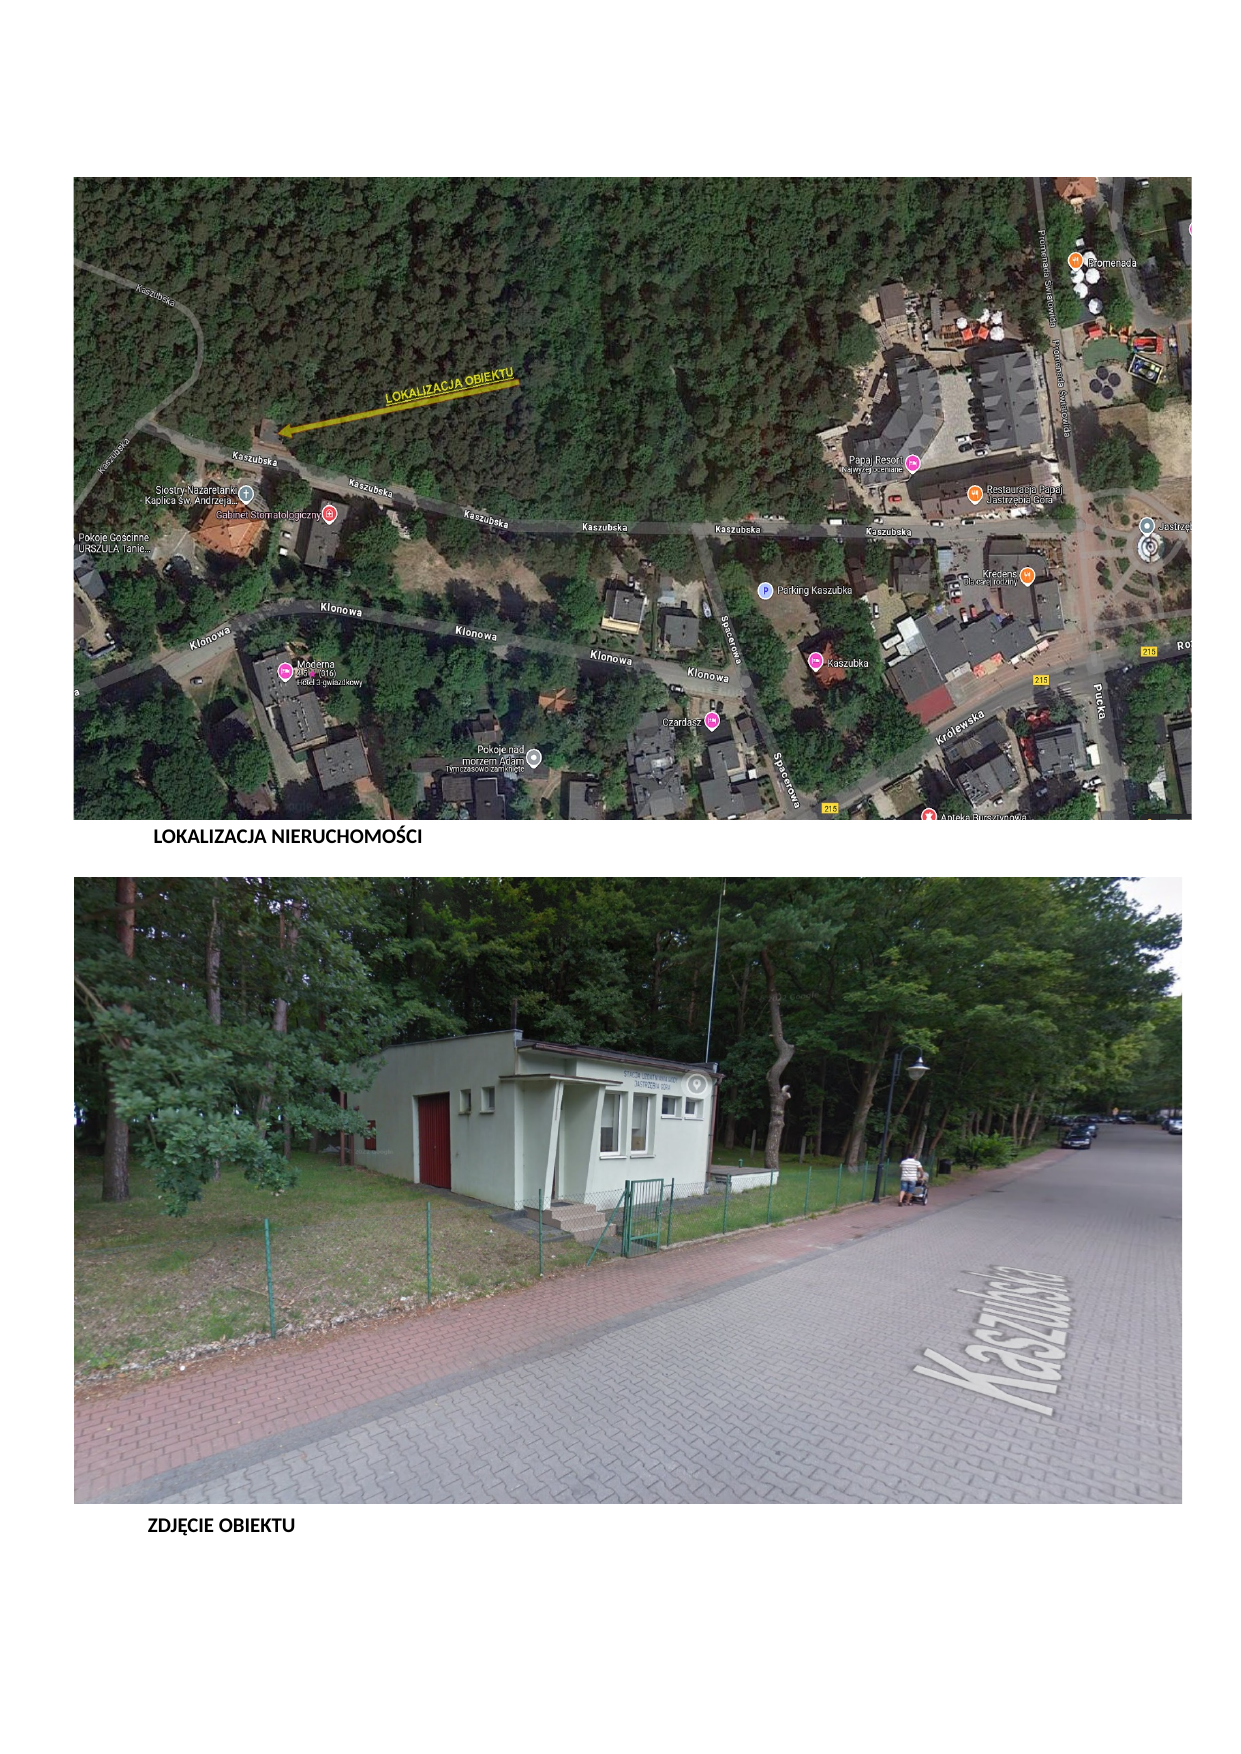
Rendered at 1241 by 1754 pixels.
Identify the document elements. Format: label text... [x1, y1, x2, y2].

text LOKALIZACJA NIERUCHOMOŚCI [148, 820, 1093, 850]
picture [73, 177, 1192, 820]
text ZDJĘCIE OBIEKTU [148, 1513, 1093, 1538]
picture [74, 877, 1183, 1504]
